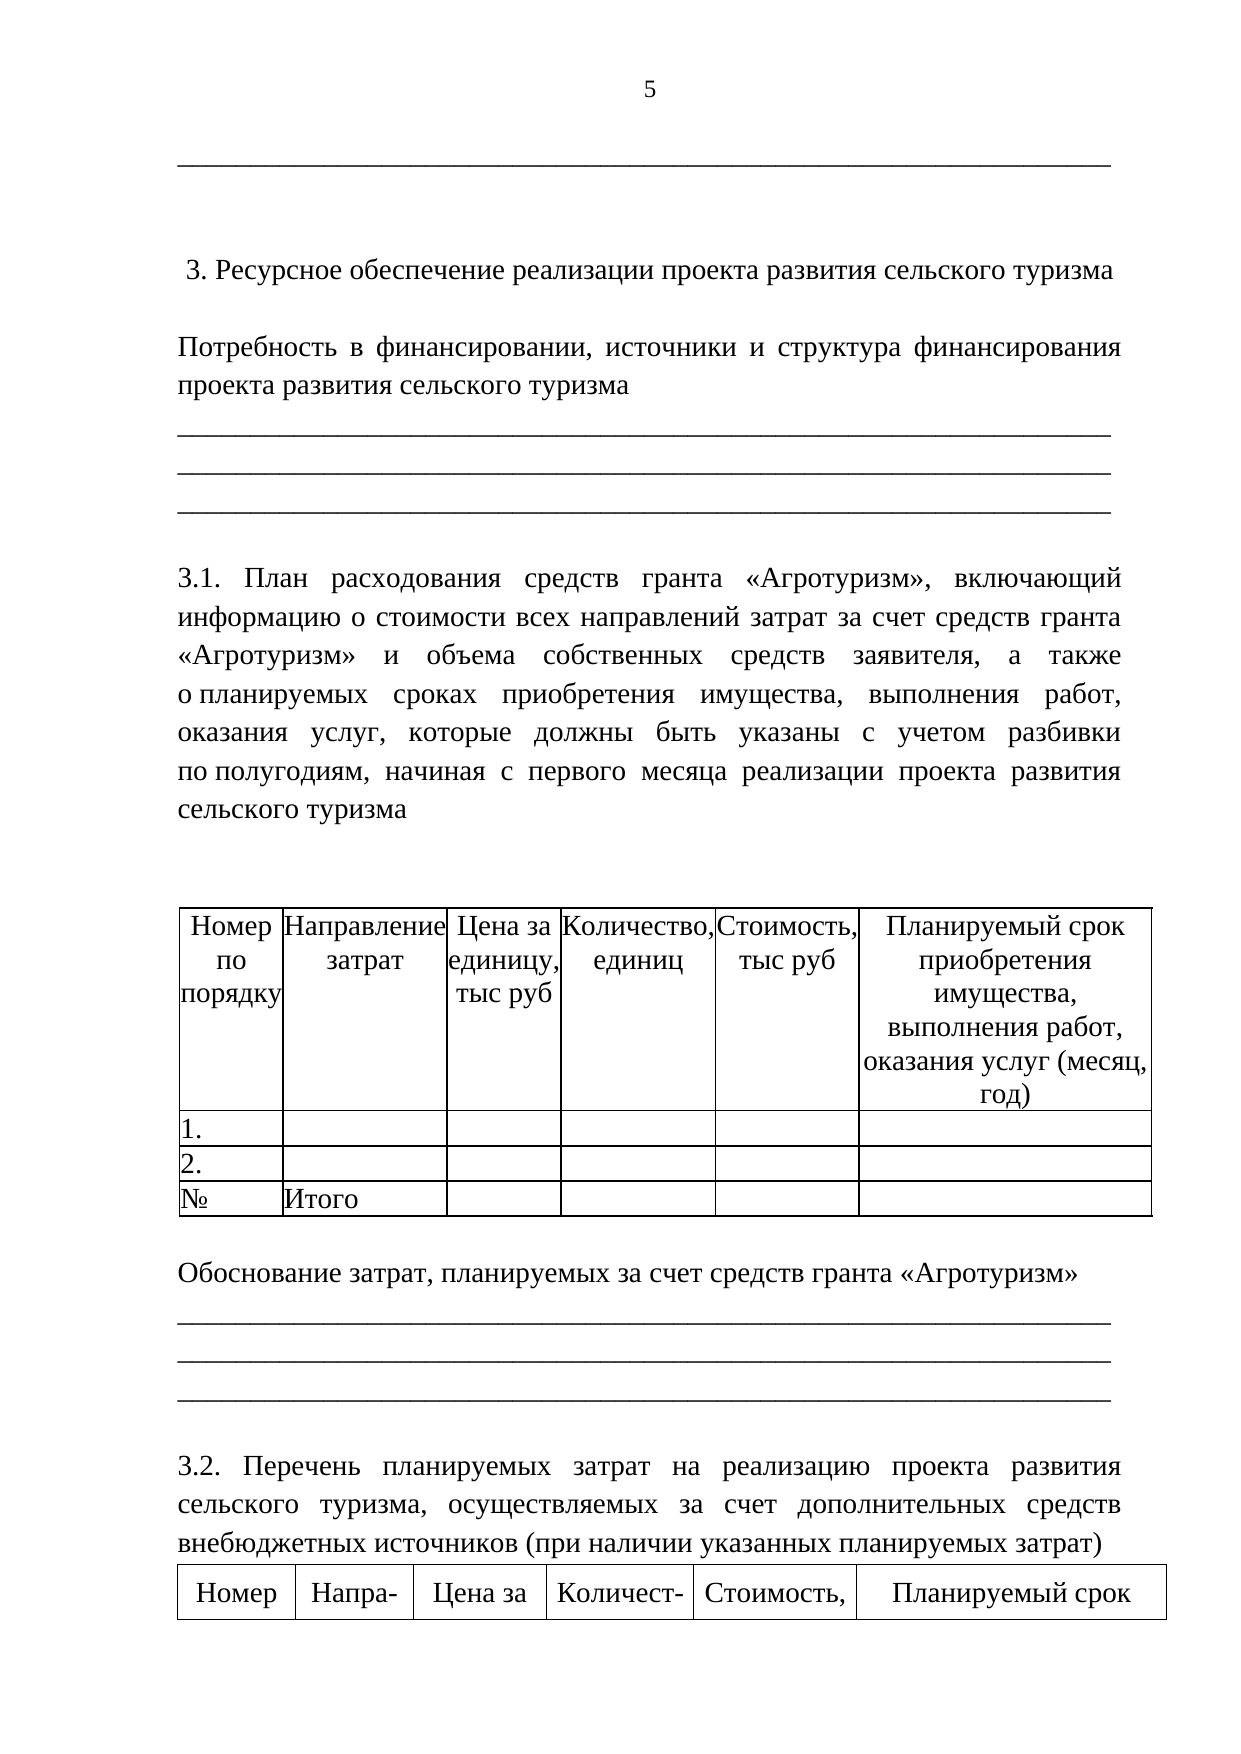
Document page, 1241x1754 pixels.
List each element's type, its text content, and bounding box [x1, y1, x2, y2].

table_cell [860, 1111, 1151, 1145]
table_cell [562, 1111, 715, 1145]
table_cell [716, 1111, 858, 1145]
text 3. Ресурсное обеспечение реализации проекта развития сельского туризма [177, 252, 1122, 285]
table_header Направление затрат [284, 909, 446, 1110]
table_cell Итого [284, 1182, 446, 1215]
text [177, 136, 1122, 170]
table_header Напра-вление затрат [296, 1565, 413, 1619]
table_cell 2. [180, 1147, 282, 1180]
table_cell [860, 1182, 1151, 1215]
table_header Количест-во, единиц [547, 1565, 693, 1619]
text ________________________________________________________________ [177, 406, 1122, 439]
table_header Номер по порядку [180, 909, 282, 1110]
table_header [857, 1565, 1166, 1619]
table_header Стоимость, тыс руб [694, 1565, 856, 1619]
table_cell [716, 1147, 858, 1180]
table_header Количество, единиц [562, 909, 715, 1110]
table_cell [562, 1182, 715, 1215]
table_cell № [180, 1182, 282, 1215]
text Потребность в финансировании, источники и структура финансирования проекта развития сельского туризма [177, 329, 1122, 401]
text Обоснование затрат, планируемых за счет средств гранта «Агротуризм» [177, 1255, 1122, 1289]
text ________________________________________________________________ [177, 1294, 1122, 1327]
text ________________________________________________________________ [177, 444, 1122, 478]
table_cell [562, 1147, 715, 1180]
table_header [414, 1565, 546, 1619]
table_cell [448, 1147, 560, 1180]
table_cell [284, 1147, 446, 1180]
text 3.2. Перечень планируемых затрат на реализацию проекта развития сельского туризма, осуществляемых за счет дополнительных средств внебюджетных источников (при наличии указанных планируемых затрат) [177, 1448, 1122, 1558]
table_cell [860, 1147, 1151, 1180]
table_header Цена за единицу, тыс руб [448, 909, 560, 1110]
table_cell [448, 1182, 560, 1215]
text ________________________________________________________________ [177, 1371, 1122, 1404]
text ________________________________________________________________ [177, 1332, 1122, 1366]
table_cell [284, 1111, 446, 1145]
table_header Номер по порядку [178, 1565, 295, 1619]
table_header Планируемый срок приобретения имущества, выполнения работ, оказания услуг (месяц, год) [860, 909, 1151, 1110]
table_cell [448, 1111, 560, 1145]
text 3.1. План расходования средств гранта «Агротуризм», включающий информацию о стоимости всех направлений затрат за счет средств гранта «Агротуризм» и объема собственных средств заявителя, а также о планируемых сроках приобретения имущества, выполнения работ, оказания услуг, которые должны быть указаны с учетом разбивки по полугодиям, начиная с первого месяца реализации проекта развития сельского туризма [177, 560, 1122, 825]
text ________________________________________________________________ [177, 483, 1122, 517]
table_header Стоимость, тыс руб [716, 909, 858, 1110]
table_cell 1. [180, 1111, 282, 1145]
table_cell [716, 1182, 858, 1215]
